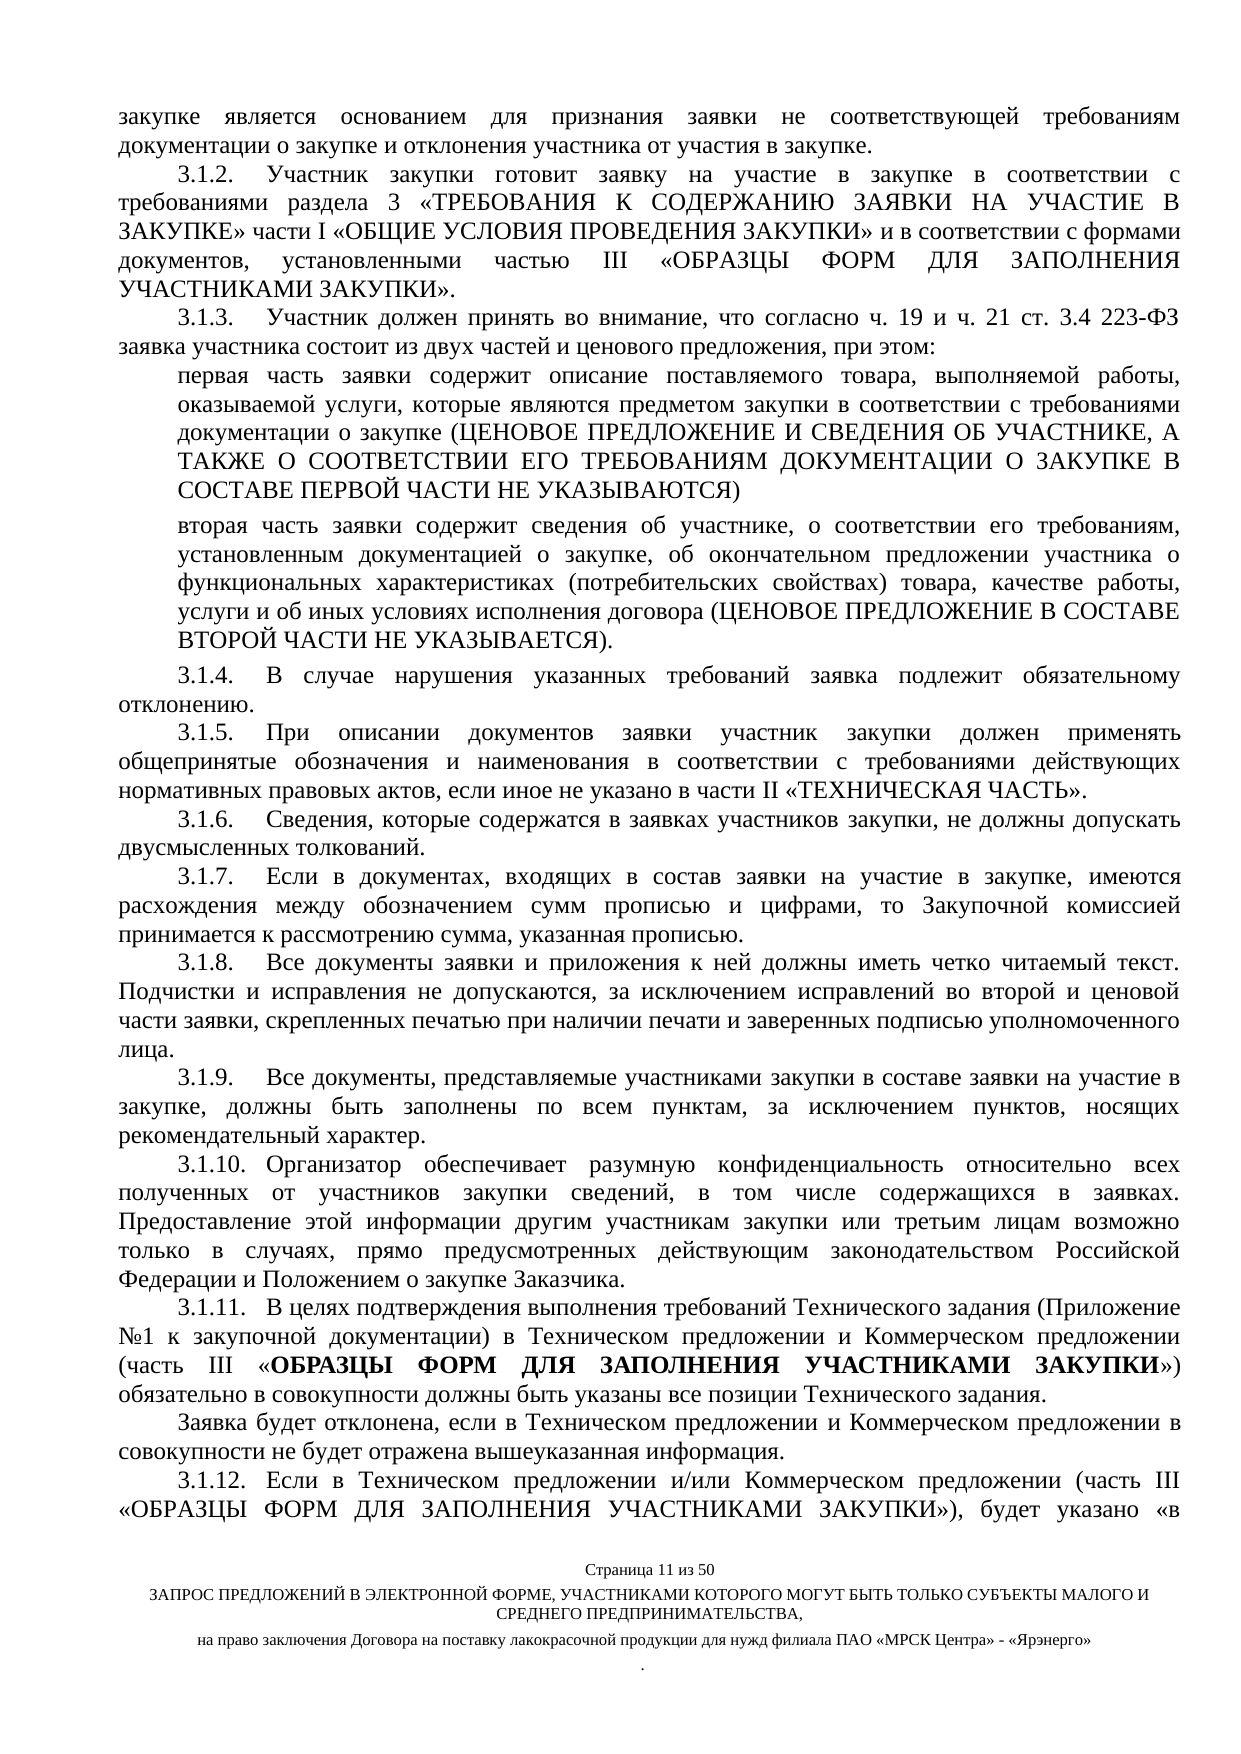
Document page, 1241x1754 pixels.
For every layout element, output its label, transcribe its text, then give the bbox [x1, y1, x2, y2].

text вторая часть заявки содержит сведения об участнике, о соответствии его требованиям, установленным документацией о закупке, об окончательном предложении участника о функциональных характеристиках (потребительских свойствах) товара, качестве работы, услуги и об иных условиях исполнения договора (ЦЕНОВОЕ ПРЕДЛОЖЕНИЕ В СОСТАВЕ ВТОРОЙ ЧАСТИ НЕ УКАЗЫВАЕТСЯ). [177, 510, 1181, 654]
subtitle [118, 101, 1181, 159]
subtitle Участник закупки готовит заявку на участие в закупке в соответствии с требованиями раздела 3 «ТРЕБОВАНИЯ К СОДЕРЖАНИЮ ЗАЯВКИ НА УЧАСТИЕ В ЗАКУПКЕ» части I «ОБЩИЕ УСЛОВИЯ ПРОВЕДЕНИЯ ЗАКУПКИ» и в соответствии с формами документов, установленными частью III «ОБРАЗЦЫ ФОРМ ДЛЯ ЗАПОЛНЕНИЯ УЧАСТНИКАМИ ЗАКУПКИ». [118, 159, 1181, 302]
subtitle Все документы заявки и приложения к ней должны иметь четко читаемый текст. Подчистки и исправления не допускаются, за исключением исправлений во второй и ценовой части заявки, скрепленных печатью при наличии печати и заверенных подписью уполномоченного лица. [118, 947, 1181, 1062]
subtitle Заявка будет отклонена, если в Техническом предложении и Коммерческом предложении в совокупности не будет отражена вышеуказанная информация. [118, 1407, 1181, 1465]
subtitle При описании документов заявки участник закупки должен применять общепринятые обозначения и наименования в соответствии с требованиями действующих нормативных правовых актов, если иное не указано в части II «ТЕХНИЧЕСКАЯ ЧАСТЬ». [118, 717, 1181, 804]
subtitle В целях подтверждения выполнения требований Технического задания (Приложение №1 к закупочной документации) в Техническом предложении и Коммерческом предложении (часть III «ОБРАЗЦЫ ФОРМ ДЛЯ ЗАПОЛНЕНИЯ УЧАСТНИКАМИ ЗАКУПКИ») обязательно в совокупности должны быть указаны все позиции Технического задания. [118, 1292, 1181, 1407]
subtitle Организатор обеспечивает разумную конфиденциальность относительно всех полученных от участников закупки сведений, в том числе содержащихся в заявках. Предоставление этой информации другим участникам закупки или третьим лицам возможно только в случаях, прямо предусмотренных действующим законодательством Российской Федерации и Положением о закупке Заказчика. [118, 1149, 1181, 1292]
subtitle Все документы, представляемые участниками закупки в составе заявки на участие в закупке, должны быть заполнены по всем пунктам, за исключением пунктов, носящих рекомендательный характер. [118, 1062, 1181, 1149]
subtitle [118, 1465, 1181, 1522]
subtitle Участник должен принять во внимание, что согласно ч. 19 и ч. 21 ст. 3.4 223-ФЗ заявка участника состоит из двух частей и ценового предложения, при этом: [118, 302, 1181, 360]
text первая часть заявки содержит описание поставляемого товара, выполняемой работы, оказываемой услуги, которые являются предметом закупки в соответствии с требованиями документации о закупке (ЦЕНОВОЕ ПРЕДЛОЖЕНИЕ И СВЕДЕНИЯ ОБ УЧАСТНИКЕ, А ТАКЖЕ О СООТВЕТСТВИИ ЕГО ТРЕБОВАНИЯМ ДОКУМЕНТАЦИИ О ЗАКУПКЕ В СОСТАВЕ ПЕРВОЙ ЧАСТИ НЕ УКАЗЫВАЮТСЯ) [177, 360, 1181, 504]
subtitle Если в документах, входящих в состав заявки на участие в закупке, имеются расхождения между обозначением сумм прописью и цифрами, то Закупочной комиссией принимается к рассмотрению сумма, указанная прописью. [118, 861, 1181, 947]
subtitle Сведения, которые содержатся в заявках участников закупки, не должны допускать двусмысленных толкований. [118, 804, 1181, 861]
subtitle В случае нарушения указанных требований заявка подлежит обязательному отклонению. [118, 660, 1181, 717]
